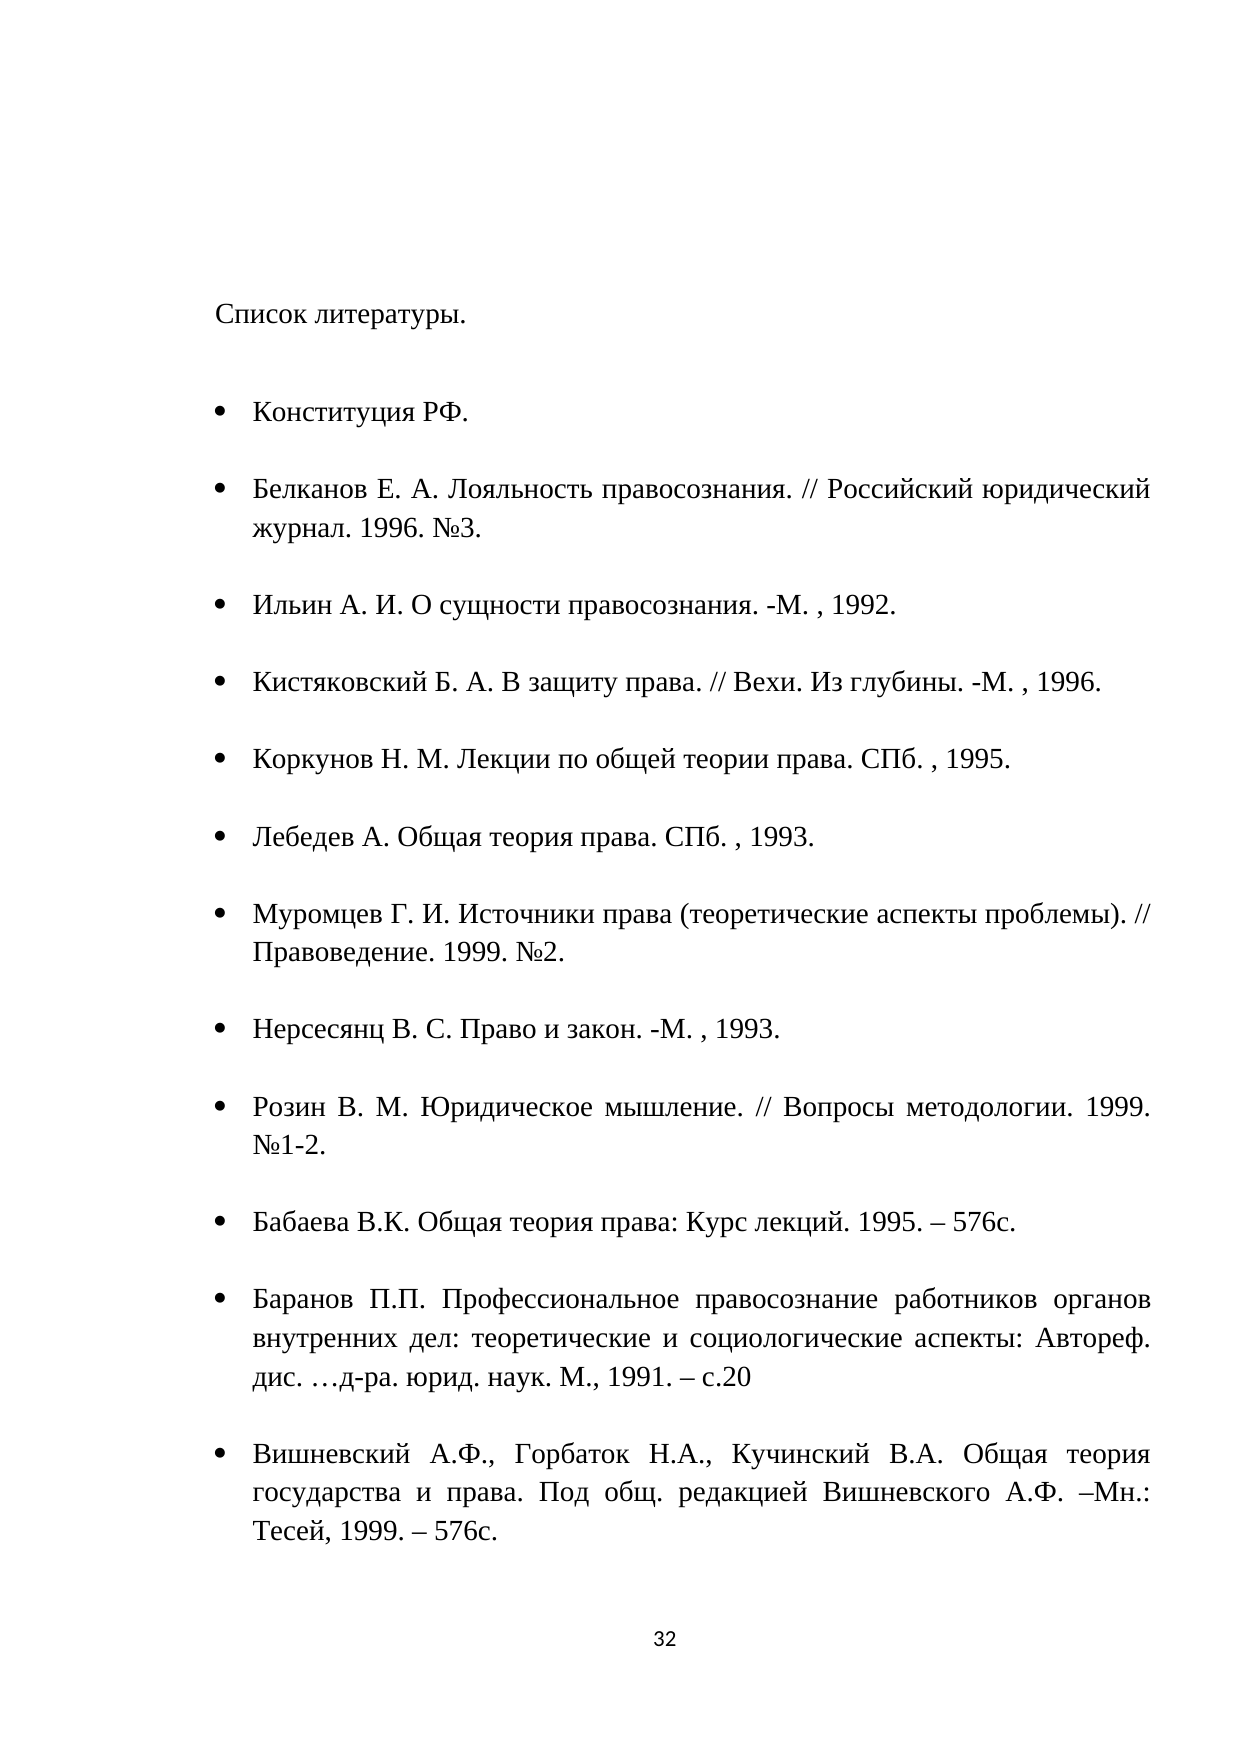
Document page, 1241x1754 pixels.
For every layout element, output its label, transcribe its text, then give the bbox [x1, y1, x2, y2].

text Список литературы. [215, 296, 1152, 330]
list Белканов Е. А. Лояльность правосознания. // Российский юридический журнал. 1996. №3. [215, 471, 1152, 543]
list Лебедев А. Общая теория права. СПб. , 1993. [215, 819, 1152, 852]
list Муромцев Г. И. Источники права (теоретические аспекты проблемы). // Правоведение. 1999. №2. [215, 896, 1152, 968]
list Вишневский А.Ф., Горбаток Н.А., Кучинский В.А. Общая теория государства и права. Под общ. редакцией Вишневского А.Ф. –Мн.: Тесей, 1999. – 576с. [215, 1436, 1152, 1547]
list Коркунов Н. М. Лекции по общей теории права. СПб. , 1995. [215, 741, 1152, 775]
list Ильин А. И. О сущности правосознания. -М. , 1992. [215, 587, 1152, 621]
list Конституция РФ. [215, 394, 1152, 428]
list Бабаева В.К. Общая теория права: Курс лекций. 1995. – 576с. [215, 1204, 1152, 1238]
list Нерсесянц В. С. Право и закон. -М. , 1993. [215, 1012, 1152, 1045]
list Кистяковский Б. А. В защиту права. // Вехи. Из глубины. -М. , 1996. [215, 664, 1152, 698]
list Баранов П.П. Профессиональное правосознание работников органов внутренних дел: теоретические и социологические аспекты: Автореф. дис. …д-ра. юрид. наук. М., 1991. – с.20 [215, 1282, 1152, 1392]
list Розин В. М. Юридическое мышление. // Вопросы методологии. 1999. №1-2. [215, 1089, 1152, 1161]
